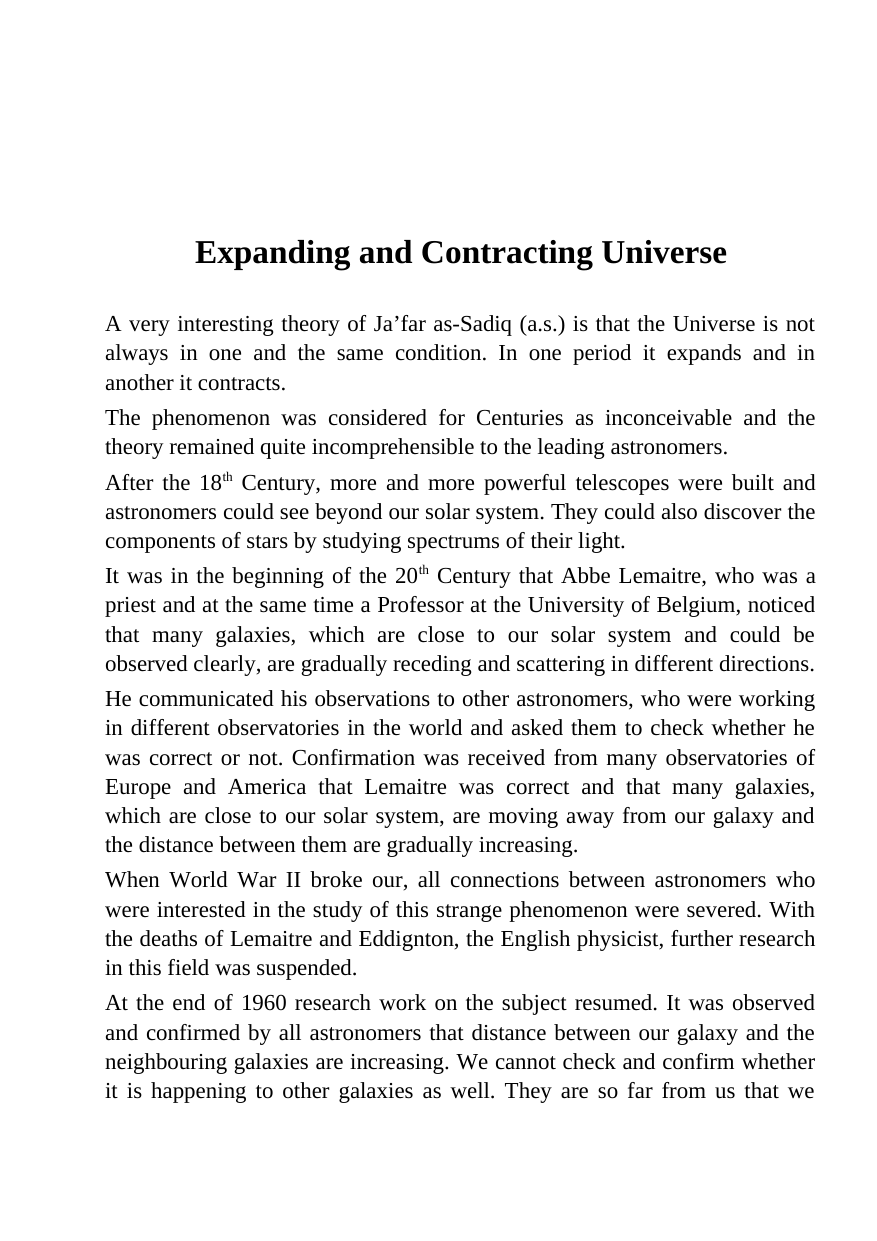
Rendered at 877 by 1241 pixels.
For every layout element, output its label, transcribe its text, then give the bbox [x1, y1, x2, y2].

text A very interesting theory of Ja’far as-Sadiq (a.s.) is that the Universe is not always in one and the same condition. In one period it expands and in another it contracts. [105, 308, 817, 396]
text When World War II broke our, all connections between astronomers who were interested in the study of this strange phenomenon were severed. With the deaths of Lemaitre and Eddignton, the English physicist, further research in this field was suspended. [105, 864, 817, 981]
subtitle Expanding and Contracting Universe [105, 232, 817, 271]
text The phenomenon was considered for Centuries as inconceivable and the theory remained quite incomprehensible to the leading astronomers. [105, 402, 817, 460]
text It was in the beginning of the 20th Century that Abbe Lemaitre, who was a priest and at the same time a Professor at the University of Belgium, noticed that many galaxies, which are close to our solar system and could be observed clearly, are gradually receding and scattering in different directions. [105, 560, 817, 677]
text After the 18th Century, more and more powerful telescopes were built and astronomers could see beyond our solar system. They could also discover the components of stars by studying spectrums of their light. [105, 467, 817, 554]
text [105, 987, 817, 1104]
text He communicated his observations to other astronomers, who were working in different observatories in the world and asked them to check whether he was correct or not. Confirmation was received from many observatories of Europe and America that Lemaitre was correct and that many galaxies, which are close to our solar system, are moving away from our galaxy and the distance between them are gradually increasing. [105, 683, 817, 858]
